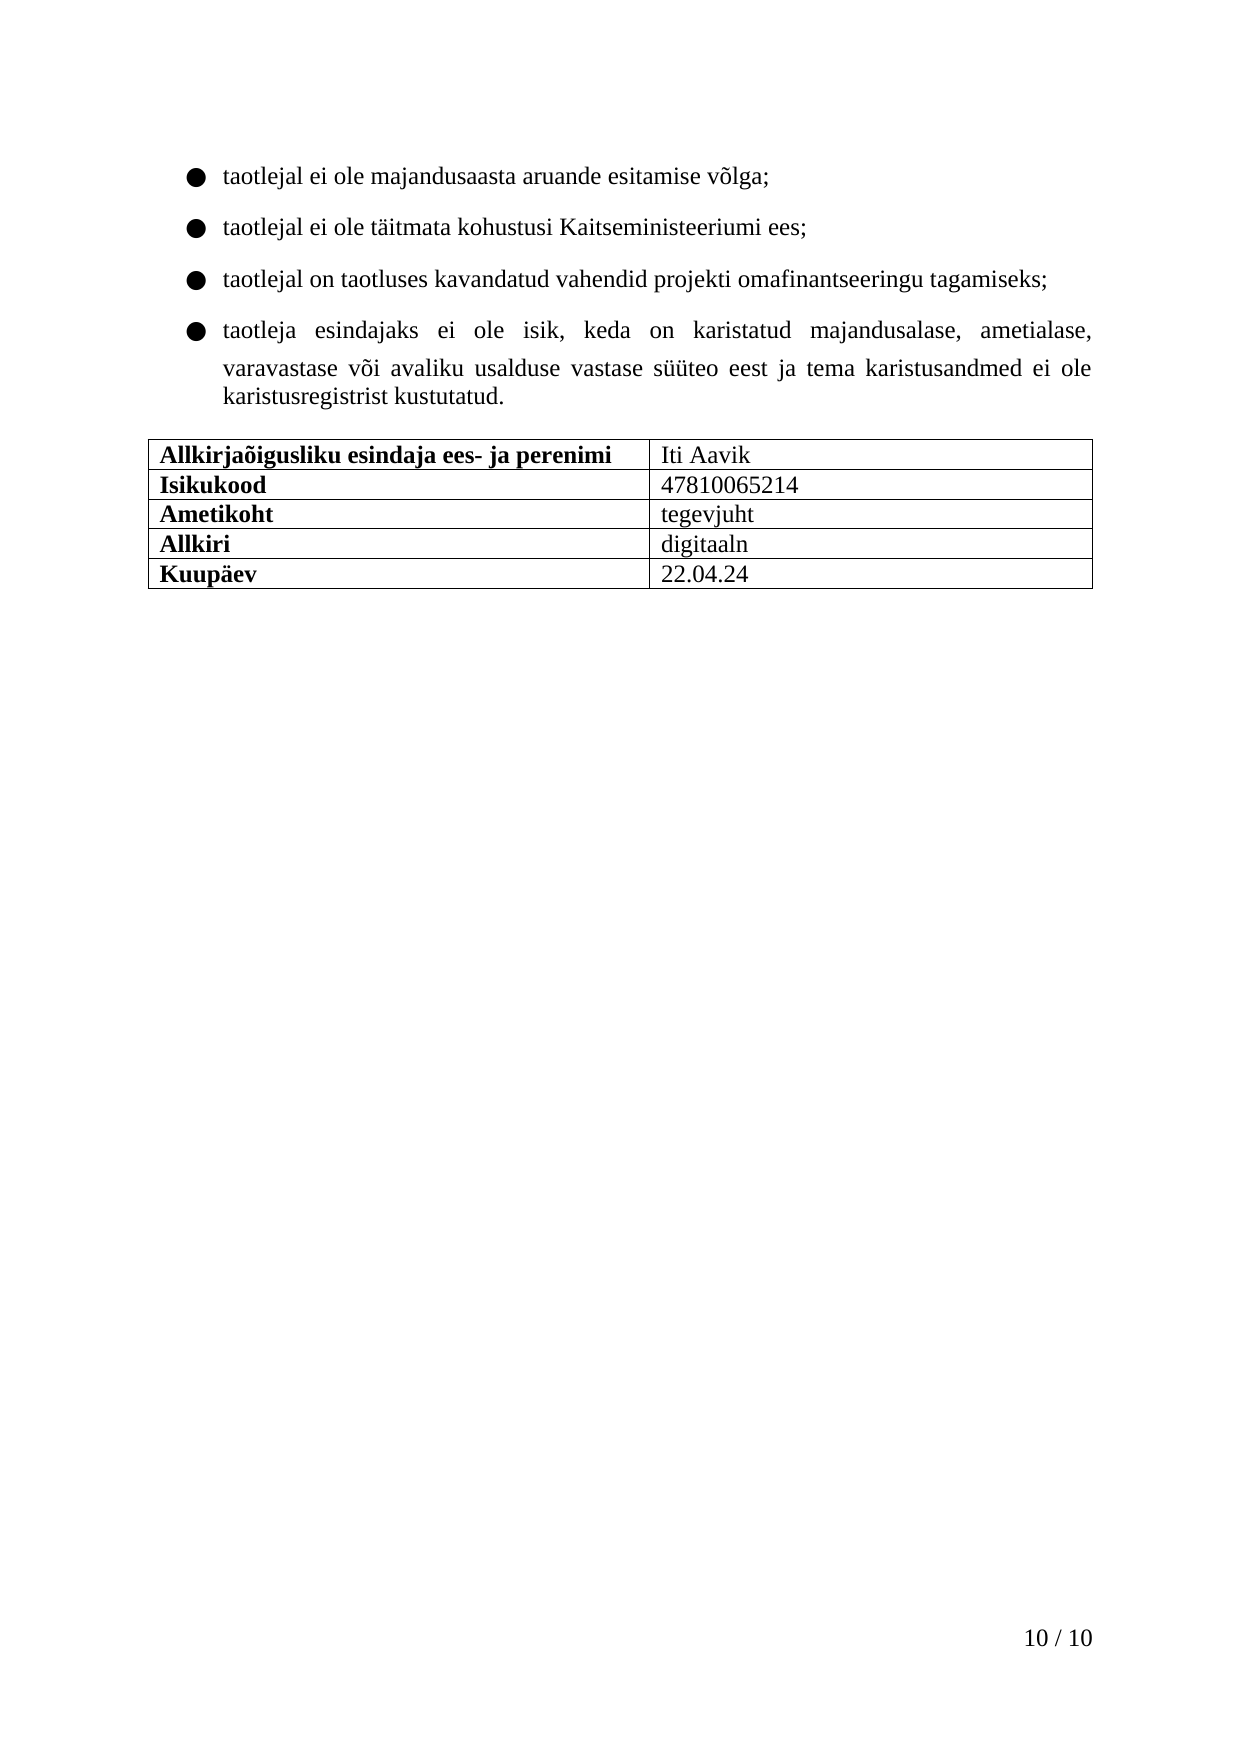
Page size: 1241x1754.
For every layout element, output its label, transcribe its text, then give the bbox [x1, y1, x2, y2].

list taotlejal ei ole majandusaasta aruande esitamise võlga; [185, 148, 1093, 199]
table_cell Isikukood [149, 470, 649, 498]
table_cell digitaaln [650, 529, 1092, 558]
list taotlejal ei ole täitmata kohustusi Kaitseministeeriumi ees; [185, 199, 1093, 250]
table_cell Allkiri [149, 529, 649, 558]
table_header Iti Aavik [650, 440, 1092, 469]
table_header Allkirjaõigusliku esindaja ees- ja perenimi [149, 440, 649, 469]
table_cell tegevjuht [650, 500, 1092, 528]
table_cell Ametikoht [149, 500, 649, 528]
list taotleja esindajaks ei ole isik, keda on karistatud majandusalase, ametialase, varavastase või avaliku usalduse vastase süüteo eest ja tema karistusandmed ei ole karistusregistrist kustutatud. [185, 301, 1093, 410]
table_cell 22.04.24 [650, 559, 1092, 588]
table_cell Kuupäev [149, 559, 649, 588]
list taotlejal on taotluses kavandatud vahendid projekti omafinantseeringu tagamiseks; [185, 250, 1093, 301]
table_cell 47810065214 [650, 470, 1092, 498]
